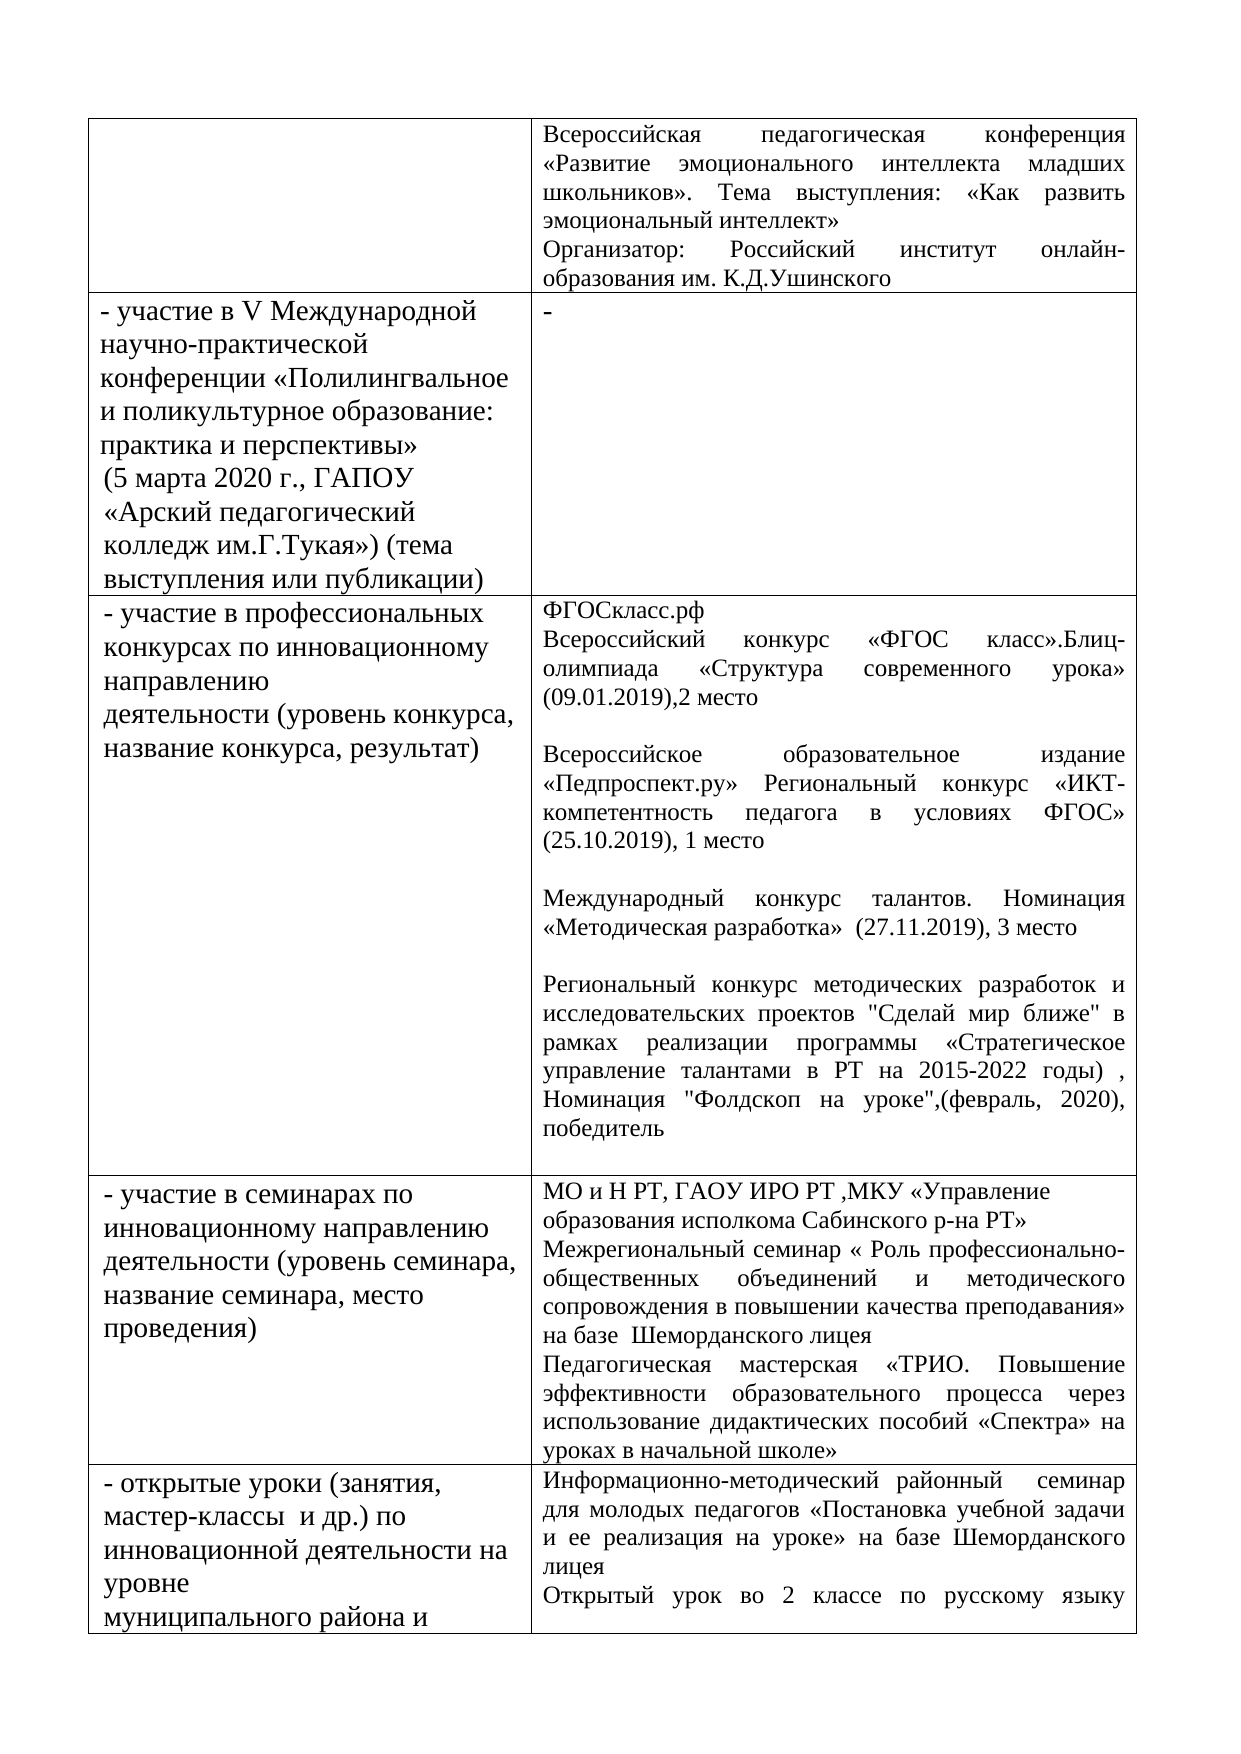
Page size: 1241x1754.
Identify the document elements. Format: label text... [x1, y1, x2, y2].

table_cell - участие в семинарах по инновационному направлению деятельности (уровень семинара, название семинара, место проведения) [89, 1176, 531, 1464]
table_cell ФГОСкласс.рф Всероссийский конкурс «ФГОС класс».Блиц-олимпиада «Структура современного урока» (09.01.2019),2 место Всероссийское образовательное издание «Педпроспект.ру» Региональный конкурс «ИКТ-компетентность педагога в условиях ФГОС» (25.10.2019), 1 место Международный конкурс талантов. Номинация «Методическая разработка» (27.11.2019), 3 место Региональный конкурс методических разработок и исследовательских проектов "Сделай мир ближе" в рамках реализации программы «Стратегическое управление талантами в РТ на 2015-2022 годы) , Номинация "Фолдскоп на уроке",(февраль, 2020), победитель [532, 596, 1136, 1175]
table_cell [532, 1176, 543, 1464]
table_cell - [532, 293, 1136, 594]
table_cell - участие в профессиональных конкурсах по инновационному направлению деятельности (уровень конкурса, название конкурса, результат) [89, 596, 531, 1175]
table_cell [89, 1465, 531, 1633]
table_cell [532, 119, 1136, 292]
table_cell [89, 119, 531, 292]
table_cell МО и Н РТ, ГАОУ ИРО РТ ,МКУ «Управление образования исполкома Сабинского р-на РТ» Межрегиональный семинар « Роль профессионально-общественных объединений и методического сопровождения в повышении качества преподавания» на базе Шеморданского лицея Педагогическая мастерская «ТРИО. Повышение эффективности образовательного процесса через использование дидактических пособий «Спектра» на уроках в начальной школе» [631, 1176, 1136, 1464]
table_cell - участие в V Международной научно-практической конференции «Полилингвальное и поликультурное образование: практика и перспективы» (5 марта 2020 г., ГАПОУ «Арский педагогический колледж им.Г.Тукая») (тема выступления или публикации) [89, 293, 531, 594]
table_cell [532, 1465, 1136, 1633]
